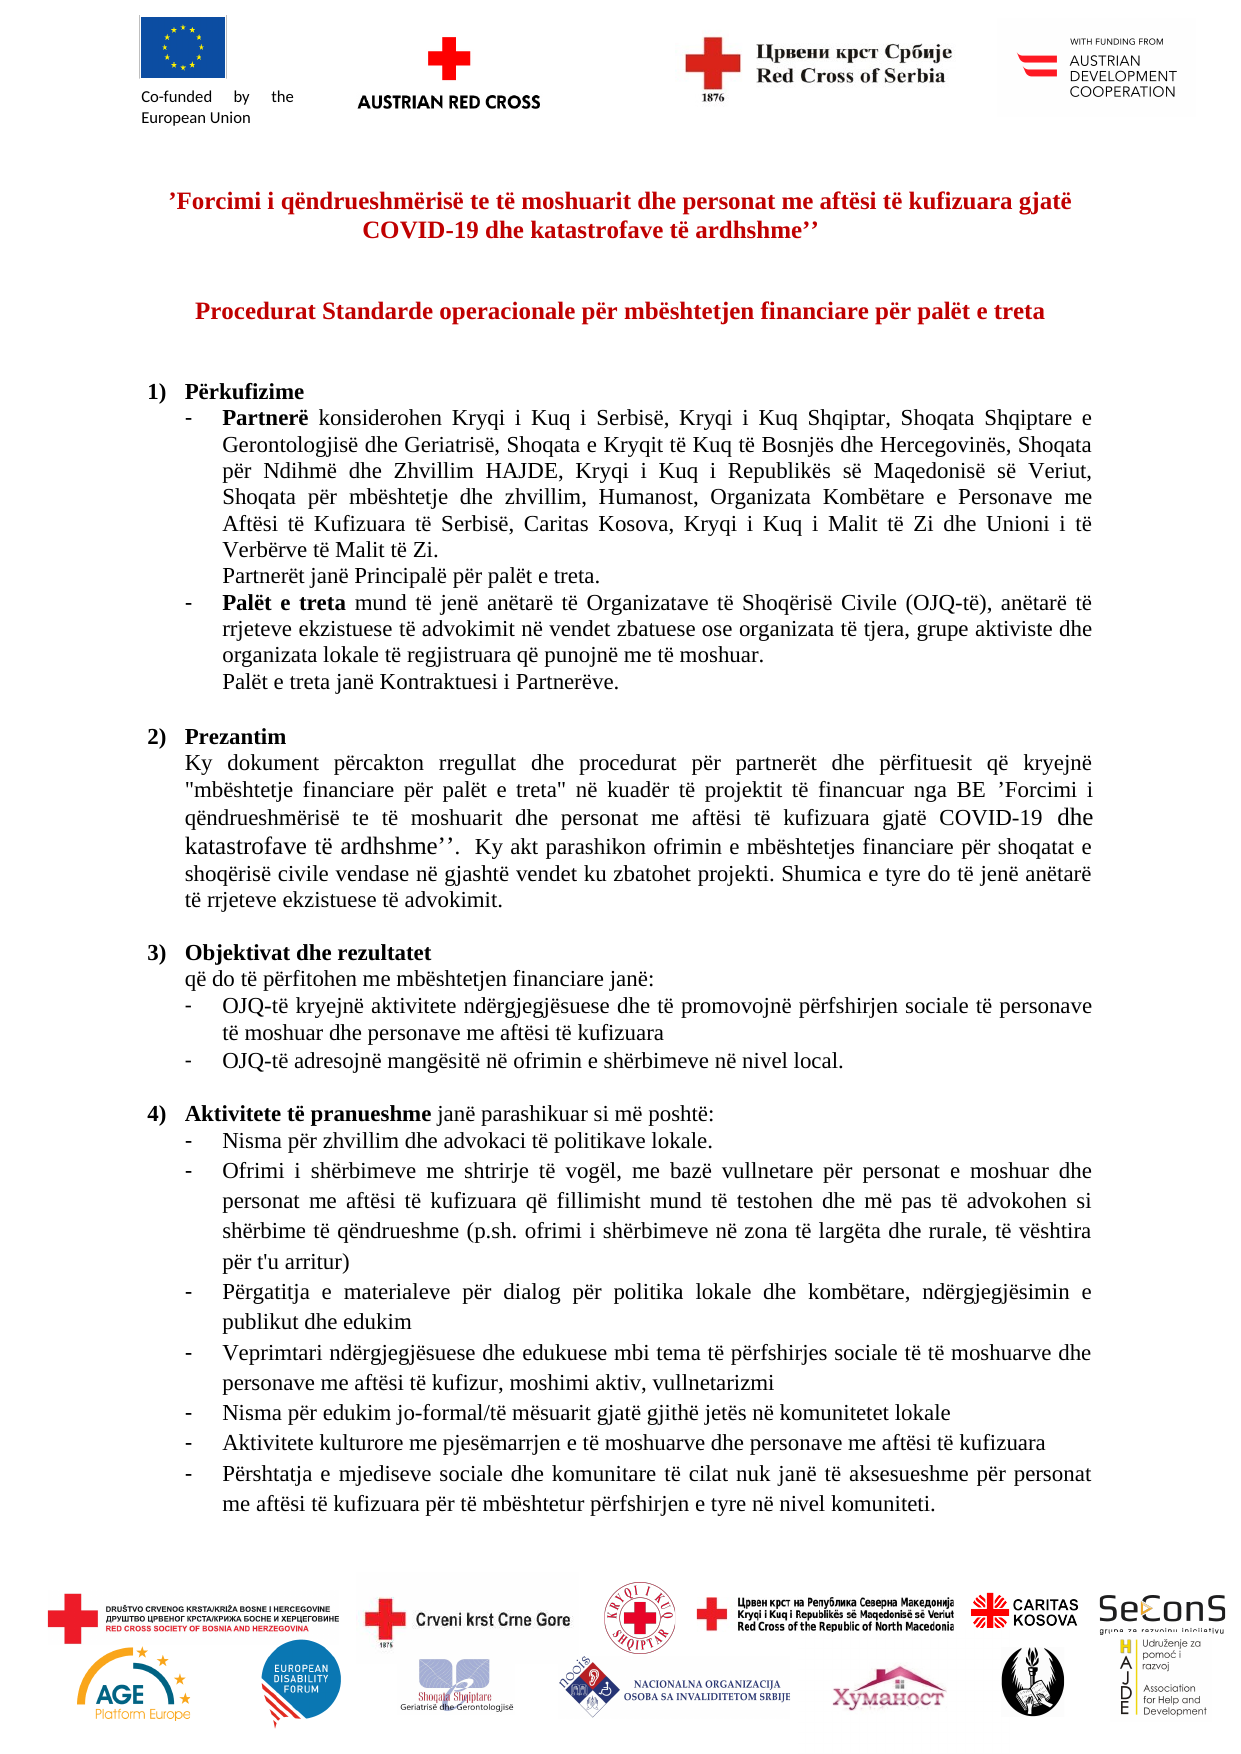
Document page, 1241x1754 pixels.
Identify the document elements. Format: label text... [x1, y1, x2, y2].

picture [1099, 1595, 1226, 1722]
list Përshtatja e mjediseve sociale dhe komunitare të cilat nuk janë të aksesueshme për personat me aftësi të kufizuara për të mbështetur përfshirjen e tyre në nivel komuniteti. [184, 1460, 1093, 1516]
list Aktivitete të pranueshme janë parashikuar si më poshtë: [147, 1100, 1093, 1127]
picture [675, 18, 964, 114]
list Veprimtari ndërgjegjësuese dhe edukuese mbi tema të përfshirjes sociale të të moshuarve dhe personave me aftësi të kufizur, moshimi aktiv, vullnetarizmi [184, 1338, 1093, 1395]
picture [77, 1646, 191, 1721]
list OJQ-të adresojnë mangësitë në ofrimin e shërbimeve në nivel local. [184, 1046, 1093, 1074]
list Partnerët janë Principalë për palët e treta. [222, 562, 1093, 589]
list OJQ-të kryejnë aktivitete ndërgjegjësuese dhe të promovojnë përfshirjen sociale të personave të moshuar dhe personave me aftësi të kufizuara [184, 991, 1093, 1046]
text Procedurat Standarde operacionale për mbështetjen financiare për palët e treta [147, 296, 1093, 325]
list Ky dokument përcakton rregullat dhe procedurat për partnerët dhe përfituesit që kryejnë "mbështetje financiare për palët e treta" në kuadër të projektit të financuar nga BE ’Forcimi i qëndrueshmërisë te të moshuarit dhe personat me aftësi të kufizuara gjatë COVID-19 dhe katastrofave të ardhshme’’. Ky akt parashikon ofrimin e mbështetjes financiare për shoqatat e shoqërisë civile vendase në gjashtë vendet ku zbatohet projekti. Shumica e tyre do të jenë anëtarë të rrjeteve ekzistuese të advokimit. [184, 749, 1093, 912]
picture [47, 1590, 342, 1729]
list Partnerë konsiderohen Kryqi i Kuq i Serbisë, Kryqi i Kuq Shqiptar, Shoqata Shqiptare e Gerontologjisë dhe Geriatrisë, Shoqata e Kryqit të Kuq të Bosnjës dhe Hercegovinës, Shoqata për Ndihmë dhe Zhvillim HAJDE, Kryqi i Kuq i Republikës së Maqedonisë së Veriut, Shoqata për mbështetje dhe zhvillim, Humanost, Organizata Kombëtare e Personave me Aftësi të Kufizuara të Serbisë, Caritas Kosova, Kryqi i Kuq i Malit të Zi dhe Unioni i të Verbërve të Malit të Zi. [184, 404, 1093, 562]
list Nisma për zhvillim dhe advokaci të politikave lokale. [184, 1127, 1093, 1153]
picture [133, 8, 243, 78]
list që do të përfitohen me mbështetjen financiare janë: [184, 965, 1093, 991]
list Nisma për edukim jo-formal/të mësuarit gjatë gjithë jetës në komunitetet lokale [184, 1399, 1093, 1425]
list Përgatitja e materialeve për dialog për politika lokale dhe kombëtare, ndërgjegjësimin e publikut dhe edukim [184, 1278, 1093, 1334]
list Përkufizime [147, 378, 1093, 404]
text ’Forcimi i qëndrueshmërisë te të moshuarit dhe personat me aftësi të kufizuara gjatë COVID-19 dhe katastrofave të ardhshme’’ [147, 186, 1093, 244]
picture [356, 1572, 790, 1719]
list Prezantim [147, 723, 1093, 749]
text Palët e treta janë Kontraktuesi i Partnerëve. [148, 668, 1093, 694]
picture [351, 33, 545, 109]
list Ofrimi i shërbimeve me shtrirje të vogël, me bazë vullnetare për personat e moshuar dhe personat me aftësi të kufizuara që fillimisht mund të testohen dhe më pas të advokohen si shërbime të qëndrueshme (p.sh. ofrimi i shërbimeve në zona të largëta dhe rurale, të vështira për t'u arritur) [184, 1157, 1093, 1274]
list Aktivitete kulturore me pjesëmarrjen e të moshuarve dhe personave me aftësi të kufizuara [184, 1429, 1093, 1456]
picture [604, 1582, 676, 1654]
picture [696, 1590, 1080, 1754]
list Objektivat dhe rezultatet [147, 939, 1093, 965]
list Palët e treta mund të jenë anëtarë të Organizatave të Shoqërisë Civile (OJQ-të), anëtarë të rrjeteve ekzistuese të advokimit në vendet zbatuese ose organizata të tjera, grupe aktiviste dhe organizata lokale të regjistruara që punojnë me të moshuar. [184, 589, 1093, 668]
picture [996, 18, 1197, 117]
